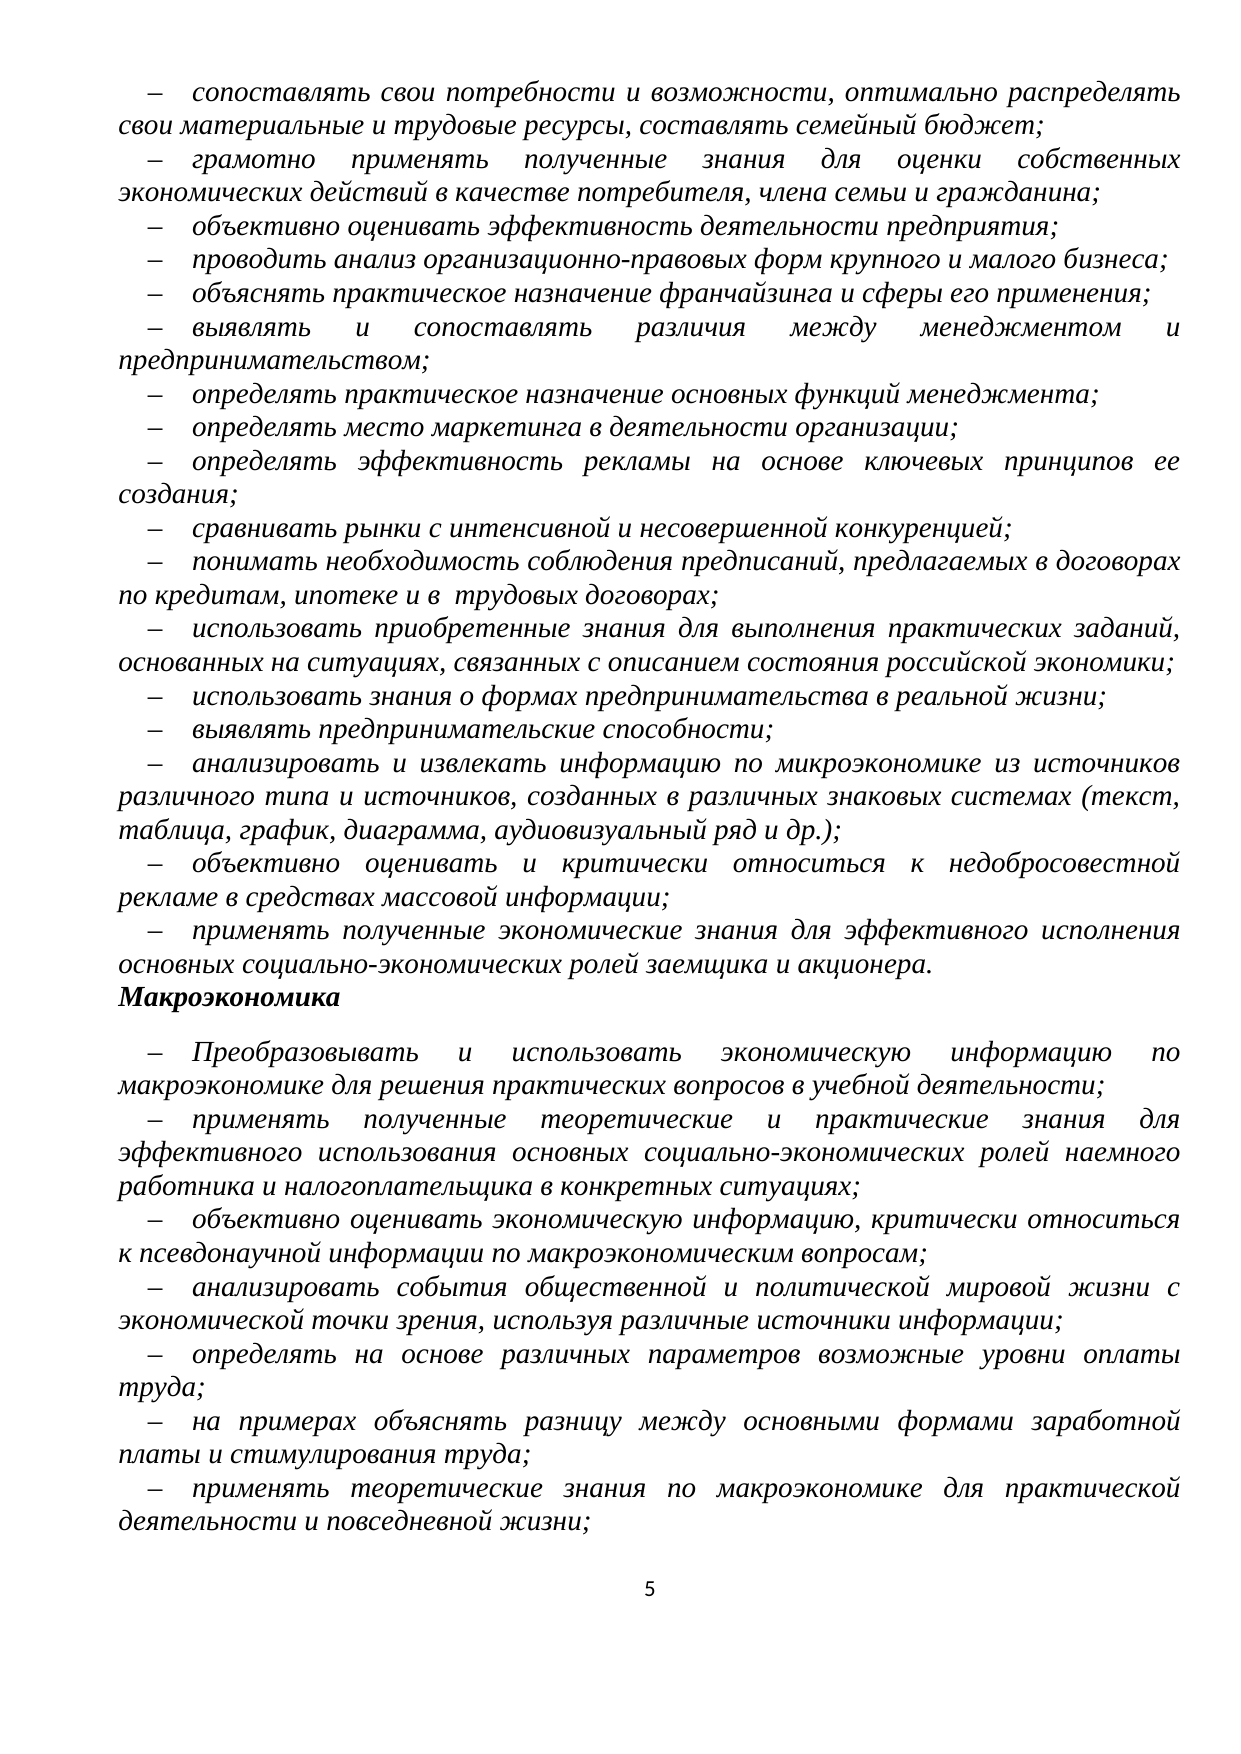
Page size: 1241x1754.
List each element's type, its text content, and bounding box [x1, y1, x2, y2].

text объективно оценивать и критически относиться к недобросовестной рекламе в средствах массовой информации; [118, 845, 1181, 912]
text определять место маркетинга в деятельности организации; [118, 409, 1181, 443]
text анализировать и извлекать информацию по микроэкономике из источников различного типа и источников, созданных в различных знаковых системах (текст, таблица, график, диаграмма, аудиовизуальный ряд и др.); [118, 745, 1181, 845]
text использовать знания о формах предпринимательства в реальной жизни; [118, 678, 1181, 711]
text применять полученные экономические знания для эффективного исполнения основных социально-экономических ролей заемщика и акционера. [118, 912, 1181, 979]
text определять на основе различных параметров возможные уровни оплаты труда; [118, 1336, 1181, 1403]
text грамотно применять полученные знания для оценки собственных экономических действий в качестве потребителя, члена семьи и гражданина; [118, 141, 1181, 208]
text Преобразовывать и использовать экономическую информацию по макроэкономике для решения практических вопросов в учебной деятельности; [118, 1034, 1181, 1101]
text анализировать события общественной и политической мировой жизни с экономической точки зрения, используя различные источники информации; [118, 1269, 1181, 1336]
text проводить анализ организационно-правовых форм крупного и малого бизнеса; [118, 242, 1181, 275]
text объективно оценивать экономическую информацию, критически относиться к псевдонаучной информации по макроэкономическим вопросам; [118, 1202, 1181, 1269]
text использовать приобретенные знания для выполнения практических заданий, основанных на ситуациях, связанных с описанием состояния российской экономики; [118, 611, 1181, 678]
text на примерах объяснять разницу между основными формами заработной платы и стимулирования труда; [118, 1403, 1181, 1470]
text выявлять предпринимательские способности; [118, 711, 1181, 745]
text определять практическое назначение основных функций менеджмента; [118, 376, 1181, 409]
text объективно оценивать эффективность деятельности предприятия; [118, 208, 1181, 242]
text сравнивать рынки с интенсивной и несовершенной конкуренцией; [118, 510, 1181, 543]
text применять полученные теоретические и практические знания для эффективного использования основных социально-экономических ролей наемного работника и налогоплательщика в конкретных ситуациях; [118, 1101, 1181, 1202]
text понимать необходимость соблюдения предписаний, предлагаемых в договорах по кредитам, ипотеке и в трудовых договорах; [118, 543, 1181, 611]
text выявлять и сопоставлять различия между менеджментом и предпринимательством; [118, 309, 1181, 376]
text определять эффективность рекламы на основе ключевых принципов ее создания; [118, 443, 1181, 510]
text Макроэкономика [118, 979, 1181, 1013]
text применять теоретические знания по макроэкономике для практической деятельности и повседневной жизни; [118, 1470, 1181, 1537]
text объяснять практическое назначение франчайзинга и сферы его применения; [118, 275, 1181, 309]
text сопоставлять свои потребности и возможности, оптимально распределять свои материальные и трудовые ресурсы, составлять семейный бюджет; [118, 74, 1181, 141]
